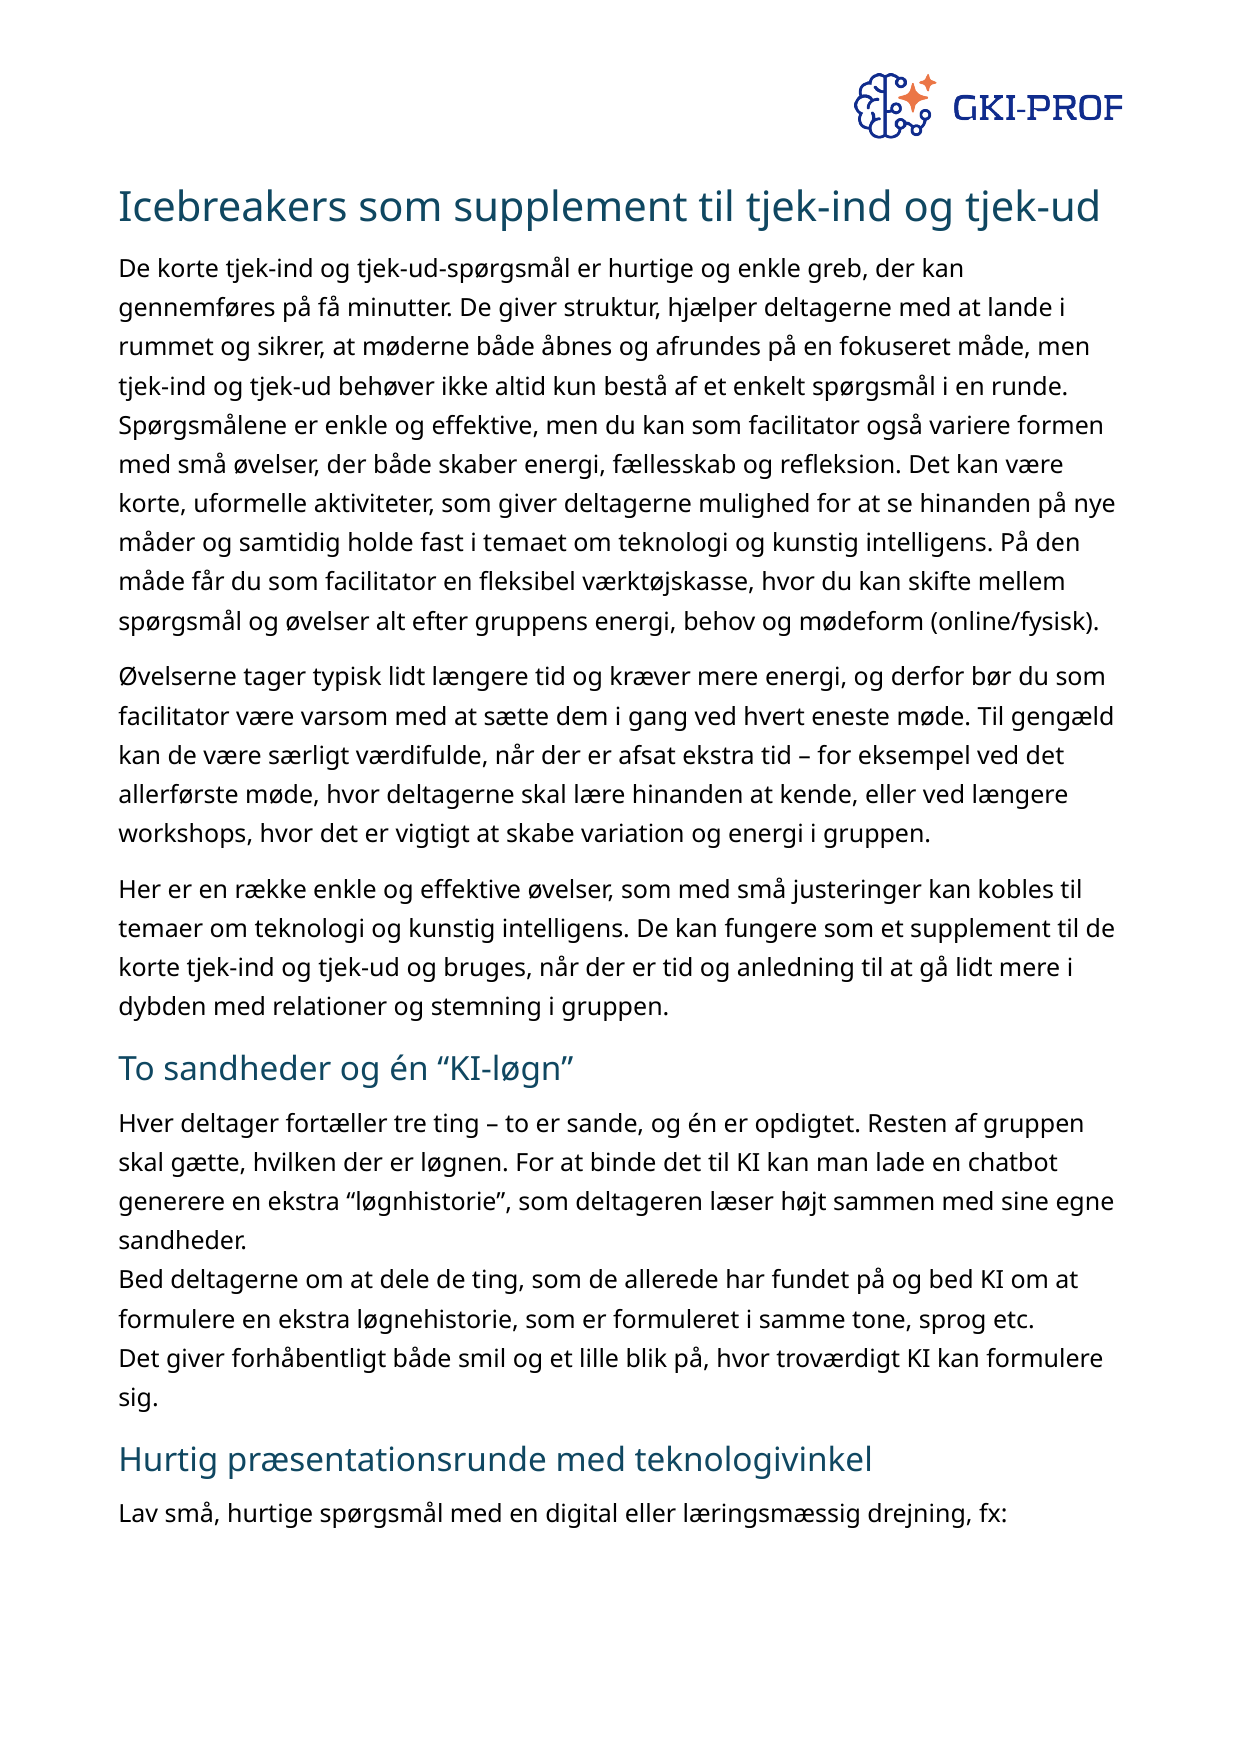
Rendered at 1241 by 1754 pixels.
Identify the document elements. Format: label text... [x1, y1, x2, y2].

subtitle To sandheder og én “KI-løgn” [118, 1045, 1122, 1090]
text Øvelserne tager typisk lidt længere tid og kræver mere energi, og derfor bør du som facilitator være varsom med at sætte dem i gang ved hvert eneste møde. Til gengæld kan de være særligt værdifulde, når der er afsat ekstra tid – for eksempel ved det allerførste møde, hvor deltagerne skal lære hinanden at kende, eller ved længere workshops, hvor det er vigtigt at skabe variation og energi i gruppen. [118, 659, 1122, 850]
picture [854, 73, 1123, 139]
subtitle Hurtig præsentationsrunde med teknologivinkel [118, 1435, 1122, 1481]
text Hver deltager fortæller tre ting – to er sande, og én er opdigtet. Resten af gruppen skal gætte, hvilken der er løgnen. For at binde det til KI kan man lade en chatbot generere en ekstra “løgnhistorie”, som deltageren læser højt sammen med sine egne sandheder. Bed deltagerne om at dele de ting, som de allerede har fundet på og bed KI om at formulere en ekstra løgnehistorie, som er formuleret i samme tone, sprog etc. Det giver forhåbentligt både smil og et lille blik på, hvor troværdigt KI kan formulere sig. [118, 1105, 1122, 1414]
text De korte tjek-ind og tjek-ud-spørgsmål er hurtige og enkle greb, der kan gennemføres på få minutter. De giver struktur, hjælper deltagerne med at lande i rummet og sikrer, at møderne både åbnes og afrundes på en fokuseret måde, men tjek-ind og tjek-ud behøver ikke altid kun bestå af et enkelt spørgsmål i en runde. Spørgsmålene er enkle og effektive, men du kan som facilitator også variere formen med små øvelser, der både skaber energi, fællesskab og refleksion. Det kan være korte, uformelle aktiviteter, som giver deltagerne mulighed for at se hinanden på nye måder og samtidig holde fast i temaet om teknologi og kunstig intelligens. På den måde får du som facilitator en fleksibel værktøjskasse, hvor du kan skifte mellem spørgsmål og øvelser alt efter gruppens energi, behov og mødeform (online/fysisk). [118, 251, 1122, 637]
text Her er en række enkle og effektive øvelser, som med små justeringer kan kobles til temaer om teknologi og kunstig intelligens. De kan fungere som et supplement til de korte tjek-ind og tjek-ud og bruges, når der er tid og anledning til at gå lidt mere i dybden med relationer og stemning i gruppen. [118, 872, 1122, 1023]
text Lav små, hurtige spørgsmål med en digital eller læringsmæssig drejning, fx: [118, 1496, 1122, 1530]
subtitle Icebreakers som supplement til tjek-ind og tjek-ud [118, 177, 1122, 234]
